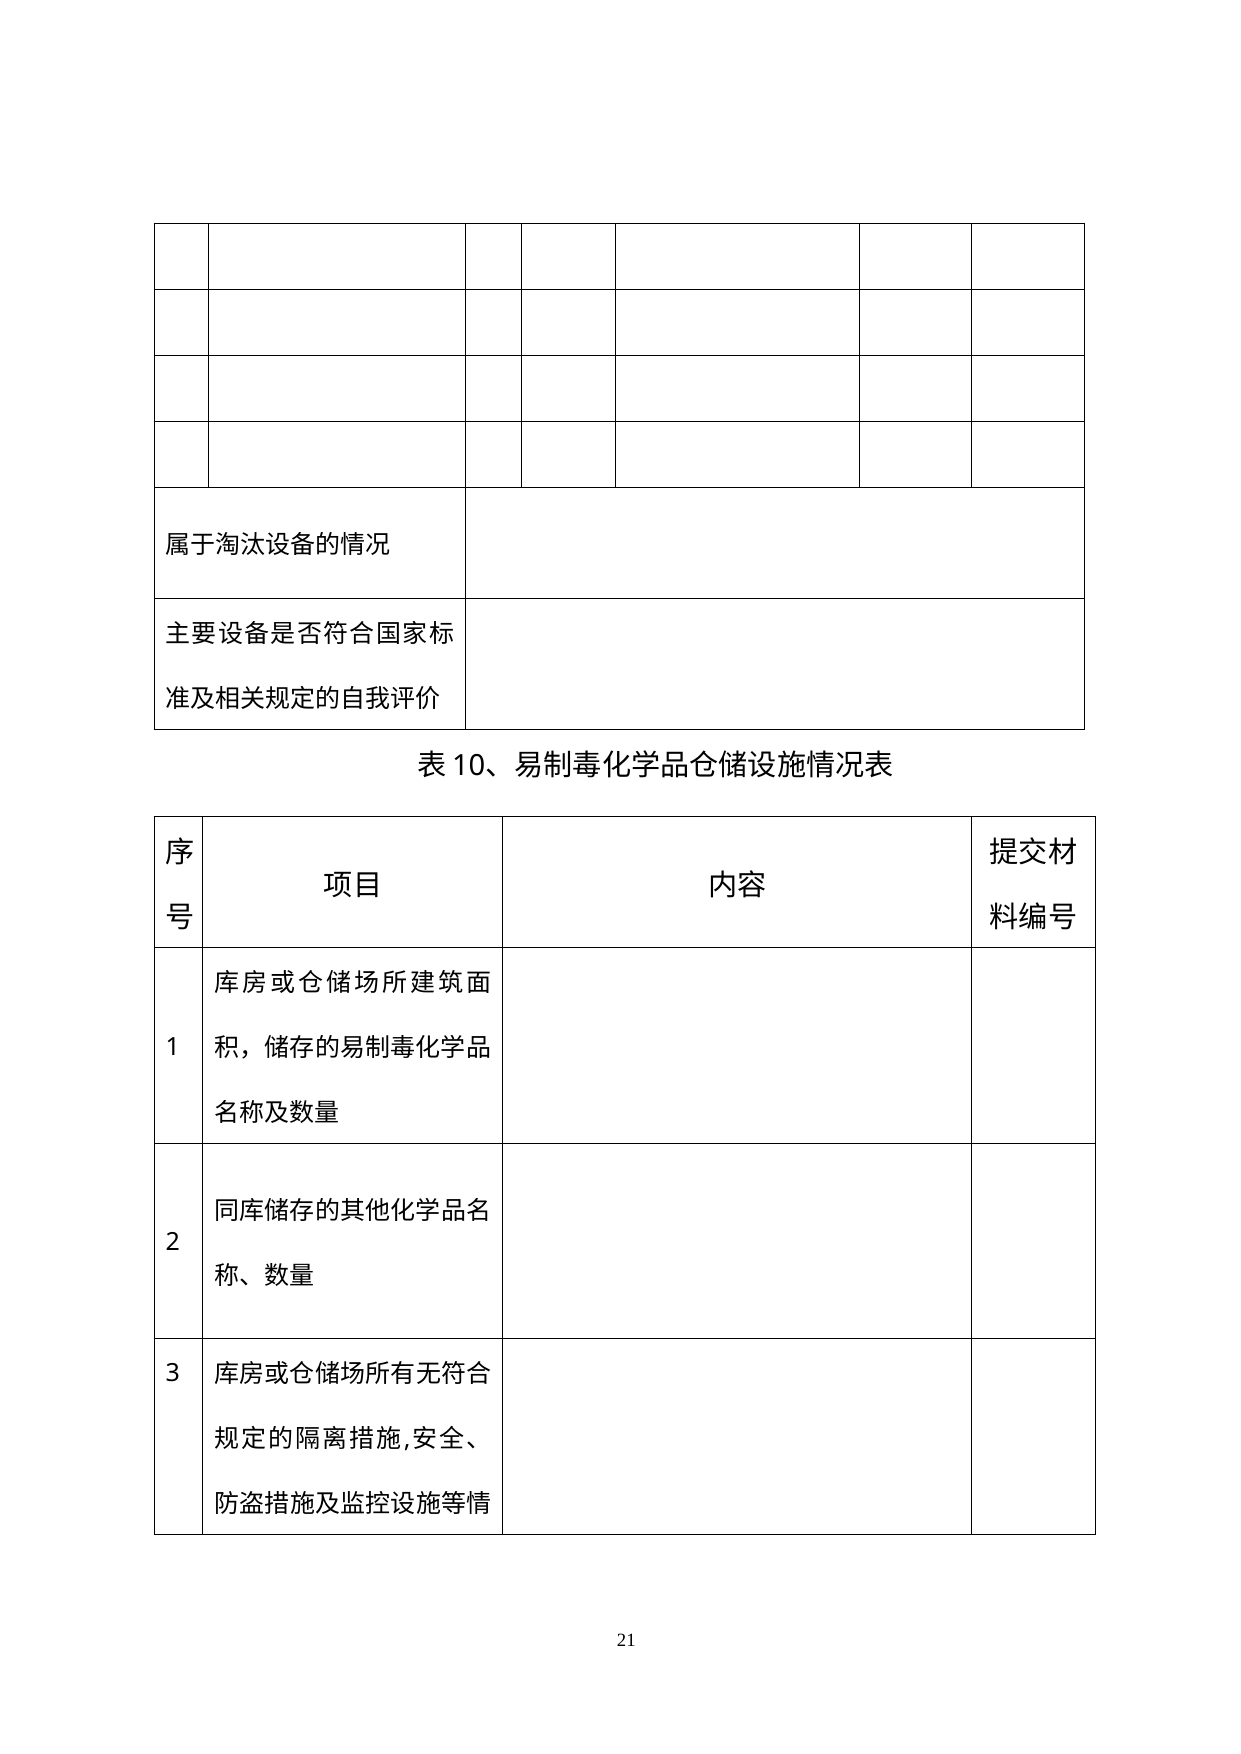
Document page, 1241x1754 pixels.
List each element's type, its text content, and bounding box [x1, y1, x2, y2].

table_cell [155, 224, 208, 289]
table_cell 1 [155, 948, 202, 1143]
table_cell [209, 224, 465, 289]
table_cell [860, 290, 971, 355]
table_cell [972, 948, 1095, 1143]
table_cell [503, 1144, 971, 1338]
table_cell [972, 290, 1084, 355]
text 表10、易制毒化学品仓储设施情况表 [165, 730, 1087, 795]
table_cell 属于淘汰设备的情况 [155, 488, 465, 598]
table_cell [155, 356, 208, 421]
table_cell [972, 1144, 1095, 1338]
table_cell [155, 290, 208, 355]
table_cell [522, 356, 615, 421]
table_cell 主要设备是否符合国家标准及相关规定的自我评价 [155, 599, 465, 729]
table_cell [522, 290, 615, 355]
table_cell 同库储存的其他化学品名称、数量 [203, 1144, 502, 1338]
table_cell [503, 1339, 971, 1534]
table_cell 3 [155, 1339, 202, 1534]
table_cell [860, 224, 971, 289]
table_cell [972, 1339, 1095, 1534]
table_cell [466, 356, 521, 421]
table_cell [522, 224, 615, 289]
table_cell [522, 422, 615, 487]
table_cell [209, 422, 465, 487]
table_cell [203, 1339, 502, 1534]
table_header 序号 [155, 817, 202, 947]
table_cell 2 [155, 1144, 202, 1338]
table_cell 库房或仓储场所建筑面积，储存的易制毒化学品名称及数量 [203, 948, 502, 1143]
table_cell [616, 356, 859, 421]
table_cell [616, 422, 859, 487]
table_cell [860, 356, 971, 421]
table_cell [972, 224, 1084, 289]
table_header 提交材料编号 [972, 817, 1095, 947]
table_cell [616, 224, 859, 289]
table_header 项目 [203, 817, 502, 947]
table_cell [503, 948, 971, 1143]
table_cell [616, 290, 859, 355]
table_cell [466, 488, 1084, 598]
table_cell [155, 422, 208, 487]
table_cell [209, 290, 465, 355]
table_cell [972, 422, 1084, 487]
table_cell [466, 290, 521, 355]
table_cell [972, 356, 1084, 421]
table_cell [466, 599, 1084, 729]
table_header 内容 [503, 817, 971, 947]
table_cell [860, 422, 971, 487]
table_cell [466, 422, 521, 487]
table_cell [209, 356, 465, 421]
table_cell [466, 224, 521, 289]
